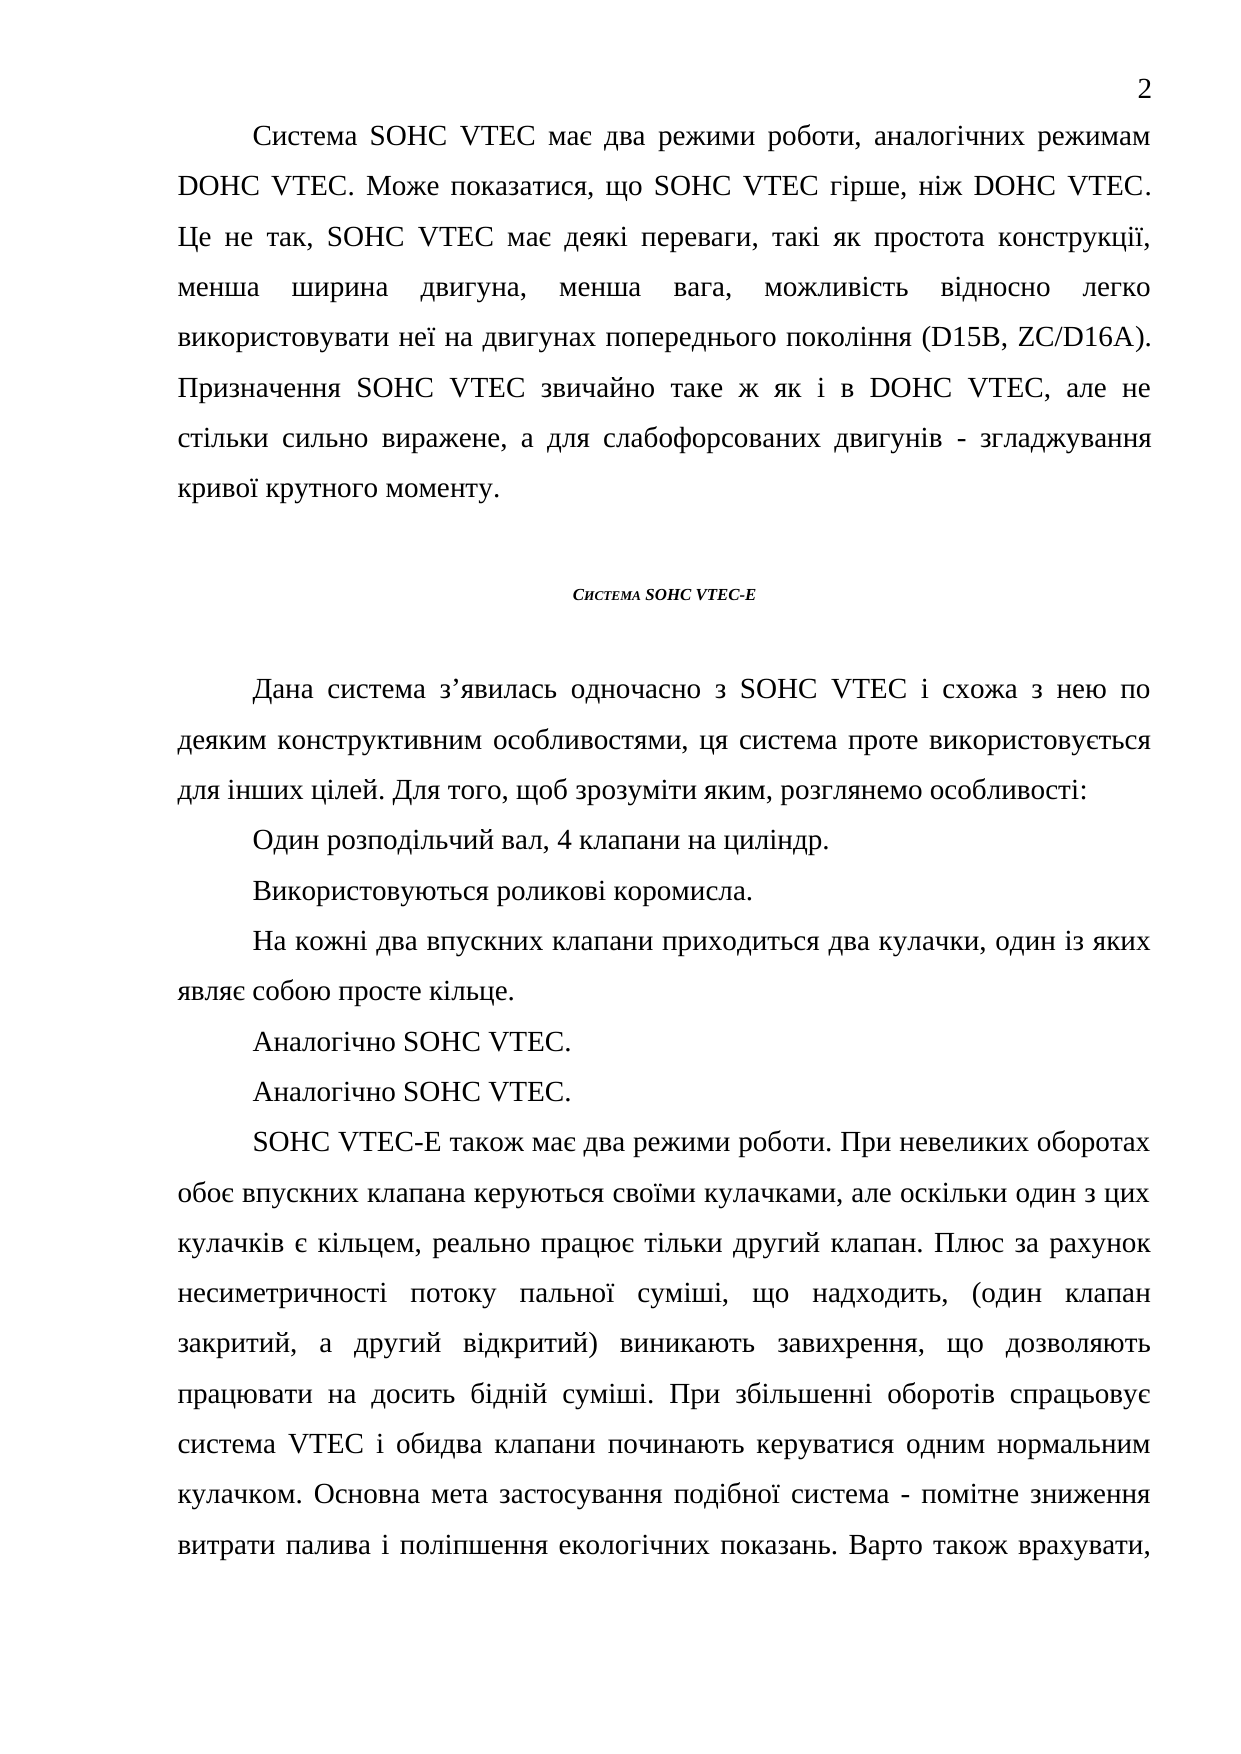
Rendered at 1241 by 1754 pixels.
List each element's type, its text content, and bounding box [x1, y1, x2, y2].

text Дана система з’явилась одночасно з SOHC VTEC і схожа з нею по деяким конструктивним особливостями, ця система проте використовується для інших цілей. Для того, щоб зрозуміти яким, розглянемо особливості: [177, 672, 1152, 806]
text Система SOHC VTEC має два режими роботи, аналогічних режимам DOHC VTEC. Може показатися, що SOHC VTEC гірше, ніж DOHC VTEC. Це не так, SOHC VTEC має деякі переваги, такі як простота конструкції, менша ширина двигуна, менша вага, можливість відносно легко використовувати неї на двигунах попереднього покоління (D15B, ZC/D16A). Призначення SOHC VTEC звичайно таке ж як і в DOHC VTEC, але не стільки сильно виражене, а для слабофоpсованих двигунів - згладжування кривої крутного моменту. [177, 118, 1152, 504]
text Аналогічно SOHC VTEC. [177, 1024, 1152, 1057]
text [177, 1124, 1152, 1560]
subtitle Система SOHC VTEC-E [177, 571, 1152, 604]
text Використовуються роликові коромисла. [177, 873, 1152, 906]
text Аналогічно SOHC VTEC. [177, 1074, 1152, 1108]
text Один розподільчий вал, 4 клапани на циліндр. [177, 822, 1152, 856]
text На кожні два впускних клапани приходиться два кулачки, один із яких являє собою просте кільце. [177, 923, 1152, 1007]
